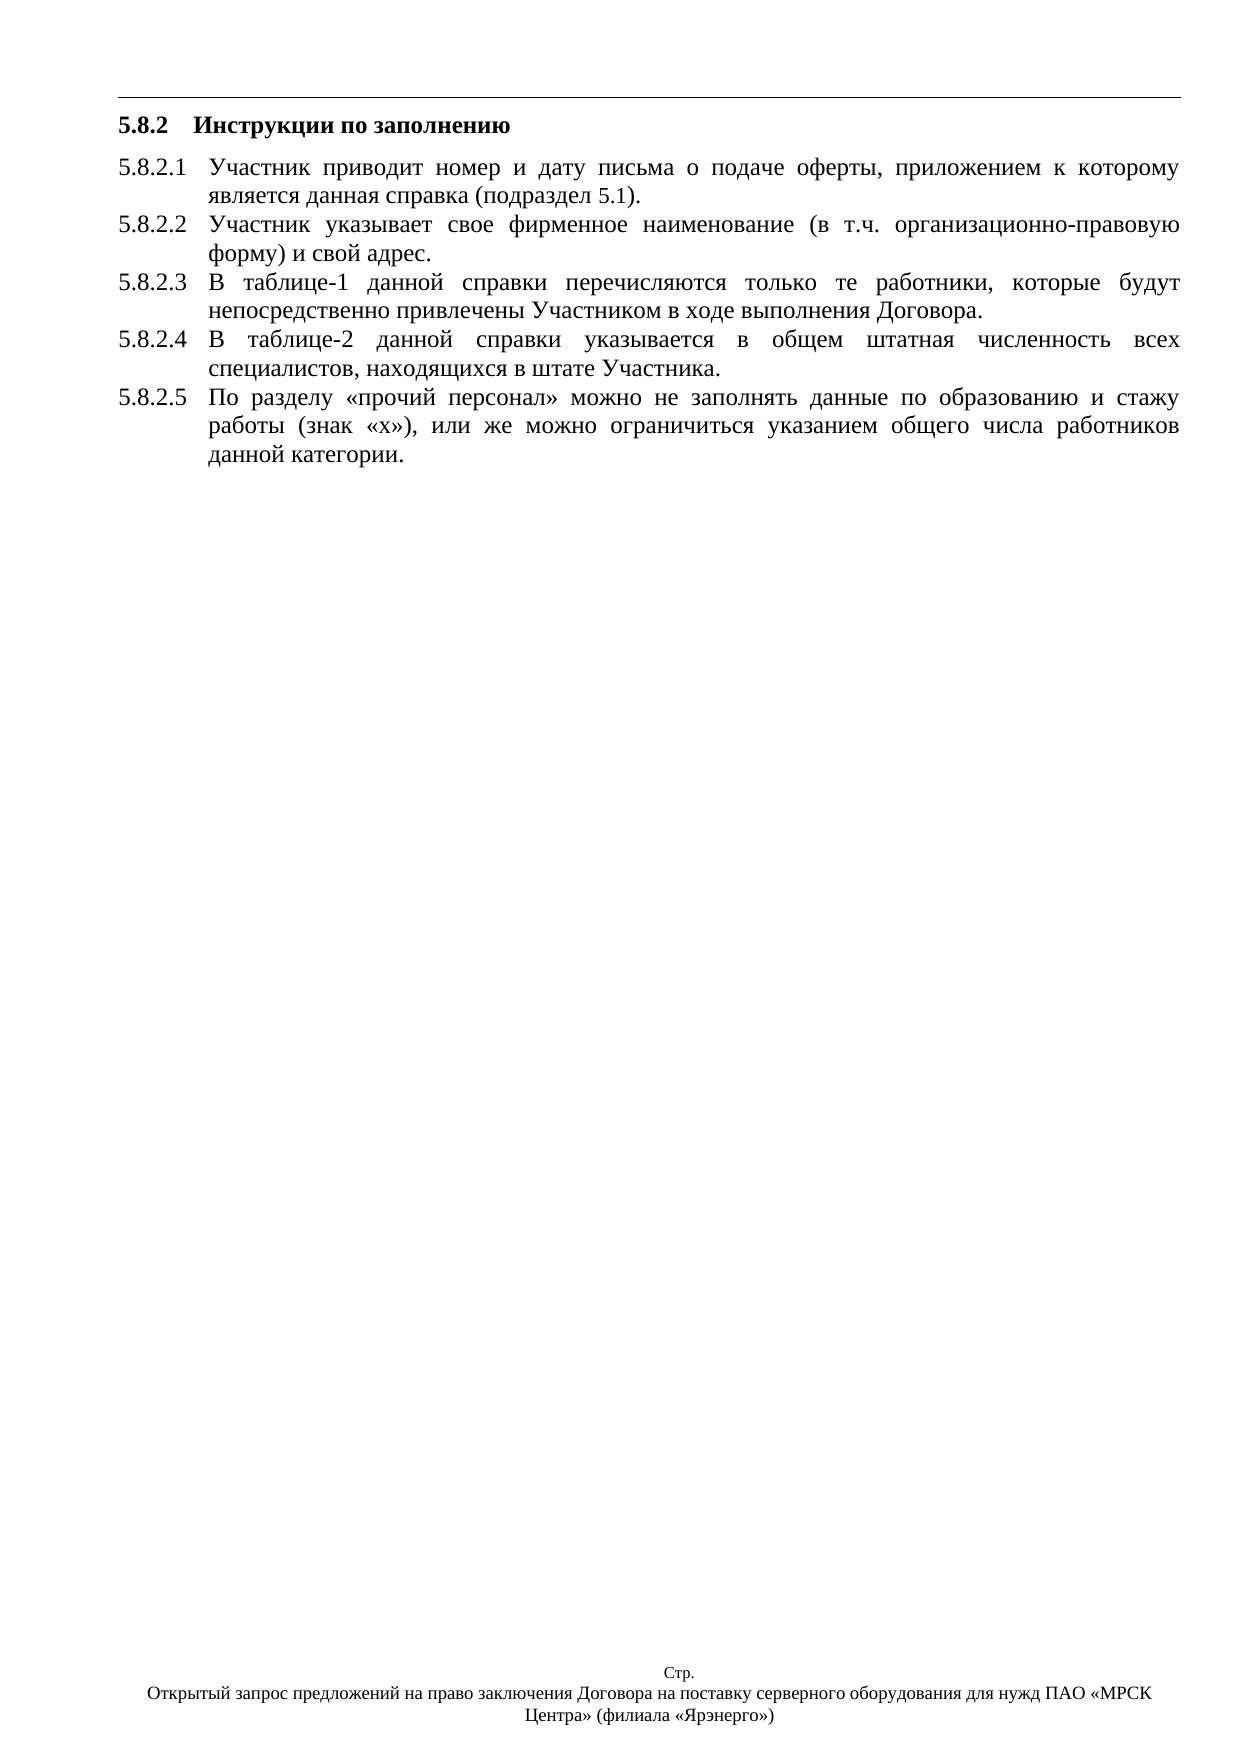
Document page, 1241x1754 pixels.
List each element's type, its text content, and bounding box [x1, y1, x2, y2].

list Участник указывает свое фирменное наименование (в т.ч. организационно-правовую форму) и свой адрес. [118, 209, 1181, 267]
list По разделу «прочий персонал» можно не заполнять данные по образованию и стажу работы (знак «х»), или же можно ограничиться указанием общего числа работников данной категории. [118, 382, 1181, 468]
list Участник приводит номер и дату письма о подаче оферты, приложением к которому является данная справка (подраздел 5.1). [118, 152, 1181, 209]
list В таблице-2 данной справки указывается в общем штатная численность всех специалистов, находящихся в штате Участника. [118, 324, 1181, 382]
subtitle Инструкции по заполнению [118, 111, 1181, 139]
list В таблице-1 данной справки перечисляются только те работники, которые будут непосредственно привлечены Участником в ходе выполнения Договора. [118, 267, 1181, 324]
